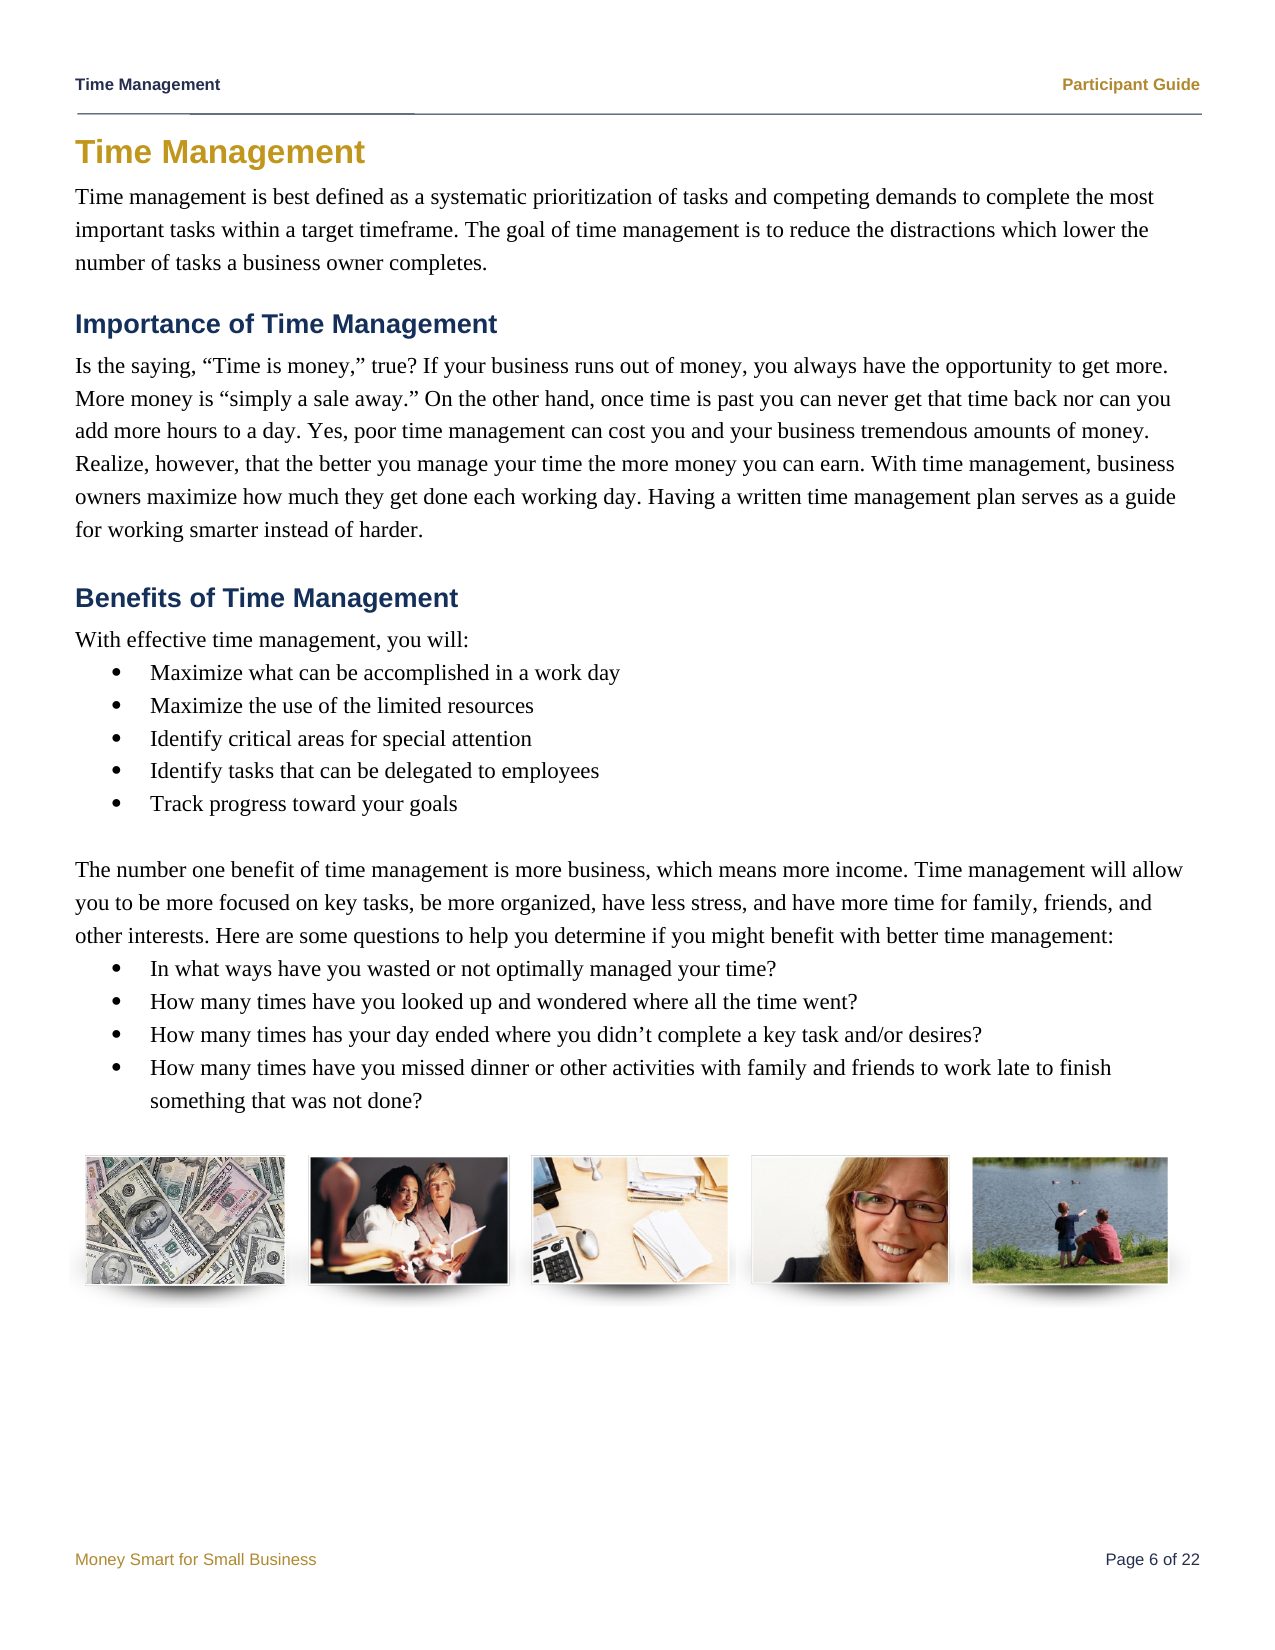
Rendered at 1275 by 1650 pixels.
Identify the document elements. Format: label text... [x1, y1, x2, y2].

text Is the saying, “Time is money,” true? If your business runs out of money, you always have the opportunity to get more. More money is “simply a sale away.” On the other hand, once time is past you can never get that time back nor can you add more hours to a day. Yes, poor time management can cost you and your business tremendous amounts of money. Realize, however, that the better you manage your time the more money you can earn. With time management, business owners maximize how much they get done each working day. Having a written time management plan serves as a guide for working smarter instead of harder. [75, 352, 1200, 543]
list Maximize the use of the limited resources [112, 692, 1200, 718]
text The number one benefit of time management is more business, which means more income. Time management will allow you to be more focused on key tasks, be more organized, have less stress, and have more time for family, friends, and other interests. Here are some questions to help you determine if you might benefit with better time management: [75, 856, 1200, 948]
picture [69, 1155, 1191, 1324]
subtitle Benefits of Time Management [75, 582, 1200, 613]
subtitle Time Management [75, 132, 1200, 170]
text Time management is best defined as a systematic prioritization of tasks and competing demands to complete the most important tasks within a target timeframe. The goal of time management is to reduce the distractions which lower the number of tasks a business owner completes. [75, 183, 1200, 275]
list Identify tasks that can be delegated to employees [112, 757, 1200, 784]
list How many times have you missed dinner or other activities with family and friends to work late to finish something that was not done? [112, 1054, 1200, 1146]
list How many times have you looked up and wondered where all the time went? [112, 988, 1200, 1014]
list Track progress toward your goals [112, 790, 1200, 817]
list Identify critical areas for special attention [112, 724, 1200, 751]
list Maximize what can be accomplished in a work day [112, 659, 1200, 685]
list In what ways have you wasted or not optimally managed your time? [112, 955, 1200, 981]
text With effective time management, you will: [75, 626, 1200, 652]
list How many times has your day ended where you didn’t complete a key task and/or desires? [112, 1021, 1200, 1047]
subtitle Importance of Time Management [75, 308, 1200, 339]
